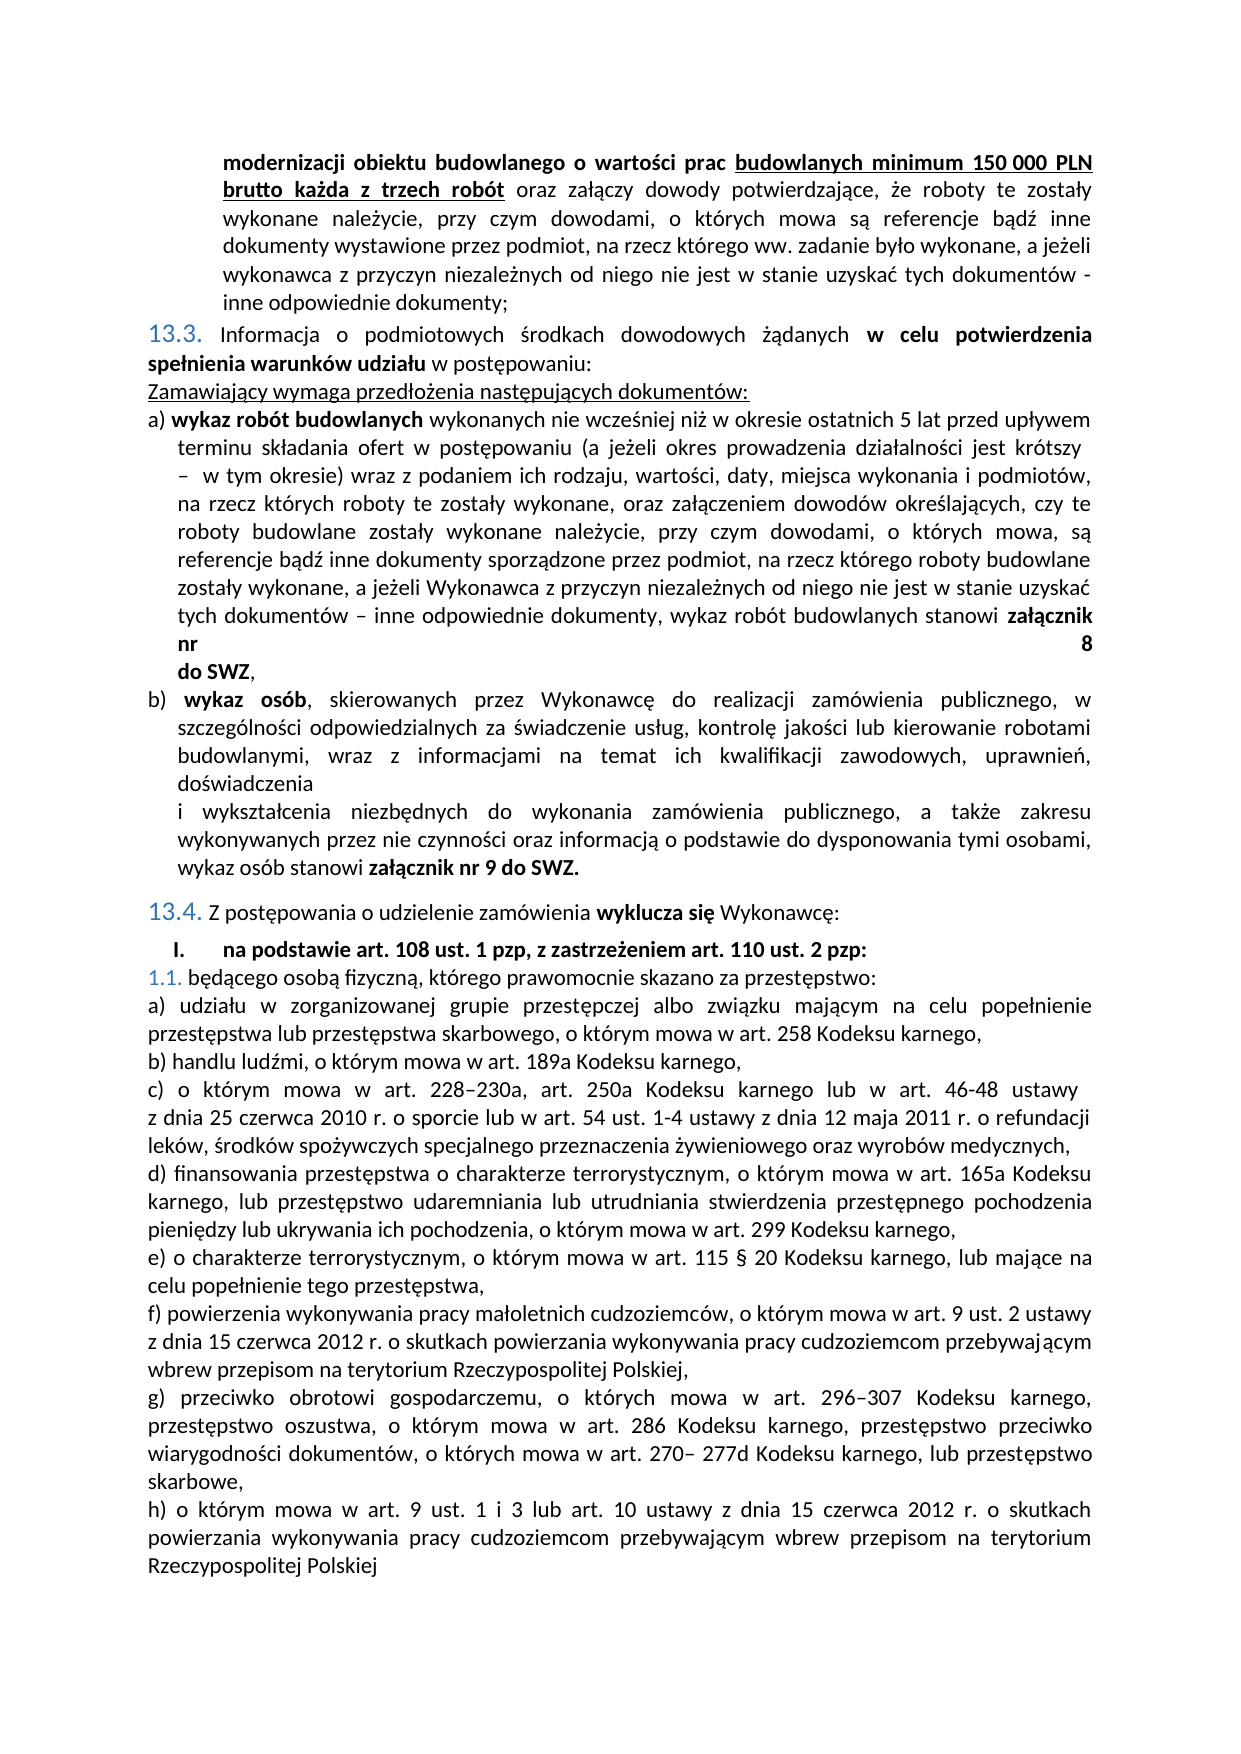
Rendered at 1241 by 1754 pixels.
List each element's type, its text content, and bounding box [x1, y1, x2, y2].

text b) wykaz osób, skierowanych przez Wykonawcę do realizacji zamówienia publicznego, w szczególności odpowiedzialnych za świadczenie usług, kontrolę jakości lub kierowanie robotami budowlanymi, wraz z informacjami na temat ich kwalifikacji zawodowych, uprawnień, doświadczenia i wykształcenia niezbędnych do wykonania zamówienia publicznego, a także zakresu wykonywanych przez nie czynności oraz informacją o podstawie do dysponowania tymi osobami, wykaz osób stanowi załącznik nr 9 do SWZ. [148, 685, 1093, 881]
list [185, 148, 1093, 316]
text g) przeciwko obrotowi gospodarczemu, o których mowa w art. 296–307 Kodeksu karnego, przestępstwo oszustwa, o którym mowa w art. 286 Kodeksu karnego, przestępstwo przeciwko wiarygodności dokumentów, o których mowa w art. 270– 277d Kodeksu karnego, lub przestępstwo skarbowe, [148, 1383, 1093, 1495]
text b) handlu ludźmi, o którym mowa w art. 189a Kodeksu karnego, [148, 1047, 1093, 1075]
list na podstawie art. 108 ust. 1 pzp, z zastrzeżeniem art. 110 ust. 2 pzp: [185, 935, 1093, 963]
text h) o którym mowa w art. 9 ust. 1 i 3 lub art. 10 ustawy z dnia 15 czerwca 2012 r. o skutkach powierzania wykonywania pracy cudzoziemcom przebywającym wbrew przepisom na terytorium Rzeczypospolitej Polskiej [148, 1495, 1093, 1579]
text f) powierzenia wykonywania pracy małoletnich cudzoziemców, o którym mowa w art. 9 ust. 2 ustawy z dnia 15 czerwca 2012 r. o skutkach powierzania wykonywania pracy cudzoziemcom przebywającym wbrew przepisom na terytorium Rzeczypospolitej Polskiej, [148, 1299, 1093, 1383]
text a) udziału w zorganizowanej grupie przestępczej albo związku mającym na celu popełnienie przestępstwa lub przestępstwa skarbowego, o którym mowa w art. 258 Kodeksu karnego, [148, 991, 1093, 1047]
text e) o charakterze terrorystycznym, o którym mowa w art. 115 § 20 Kodeksu karnego, lub mające na celu popełnienie tego przestępstwa, [148, 1243, 1093, 1299]
text 13.3. Informacja o podmiotowych środkach dowodowych żądanych w celu potwierdzenia spełnienia warunków udziału w postępowaniu: [148, 316, 1093, 377]
text d) finansowania przestępstwa o charakterze terrorystycznym, o którym mowa w art. 165a Kodeksu karnego, lub przestępstwo udaremniania lub utrudniania stwierdzenia przestępnego pochodzenia pieniędzy lub ukrywania ich pochodzenia, o którym mowa w art. 299 Kodeksu karnego, [148, 1159, 1093, 1243]
text c) o którym mowa w art. 228–230a, art. 250a Kodeksu karnego lub w art. 46-48 ustawy z dnia 25 czerwca 2010 r. o sporcie lub w art. 54 ust. 1-4 ustawy z dnia 12 maja 2011 r. o refundacji leków, środków spożywczych specjalnego przeznaczenia żywieniowego oraz wyrobów medycznych, [148, 1075, 1093, 1159]
text Zamawiający wymaga przedłożenia następujących dokumentów: [148, 377, 1093, 405]
text a) wykaz robót budowlanych wykonanych nie wcześniej niż w okresie ostatnich 5 lat przed upływem terminu składania ofert w postępowaniu (a jeżeli okres prowadzenia działalności jest krótszy – w tym okresie) wraz z podaniem ich rodzaju, wartości, daty, miejsca wykonania i podmiotów, na rzecz których roboty te zostały wykonane, oraz załączeniem dowodów określających, czy te roboty budowlane zostały wykonane należycie, przy czym dowodami, o których mowa, są referencje bądź inne dokumenty sporządzone przez podmiot, na rzecz którego roboty budowlane zostały wykonane, a jeżeli Wykonawca z przyczyn niezależnych od niego nie jest w stanie uzyskać tych dokumentów – inne odpowiednie dokumenty, wykaz robót budowlanych stanowi załącznik nr 8 do SWZ, [148, 405, 1093, 685]
text 13.4. Z postępowania o udzielenie zamówienia wyklucza się Wykonawcę: [148, 894, 1093, 927]
text 1.1. będącego osobą fizyczną, którego prawomocnie skazano za przestępstwo: [148, 963, 1093, 991]
